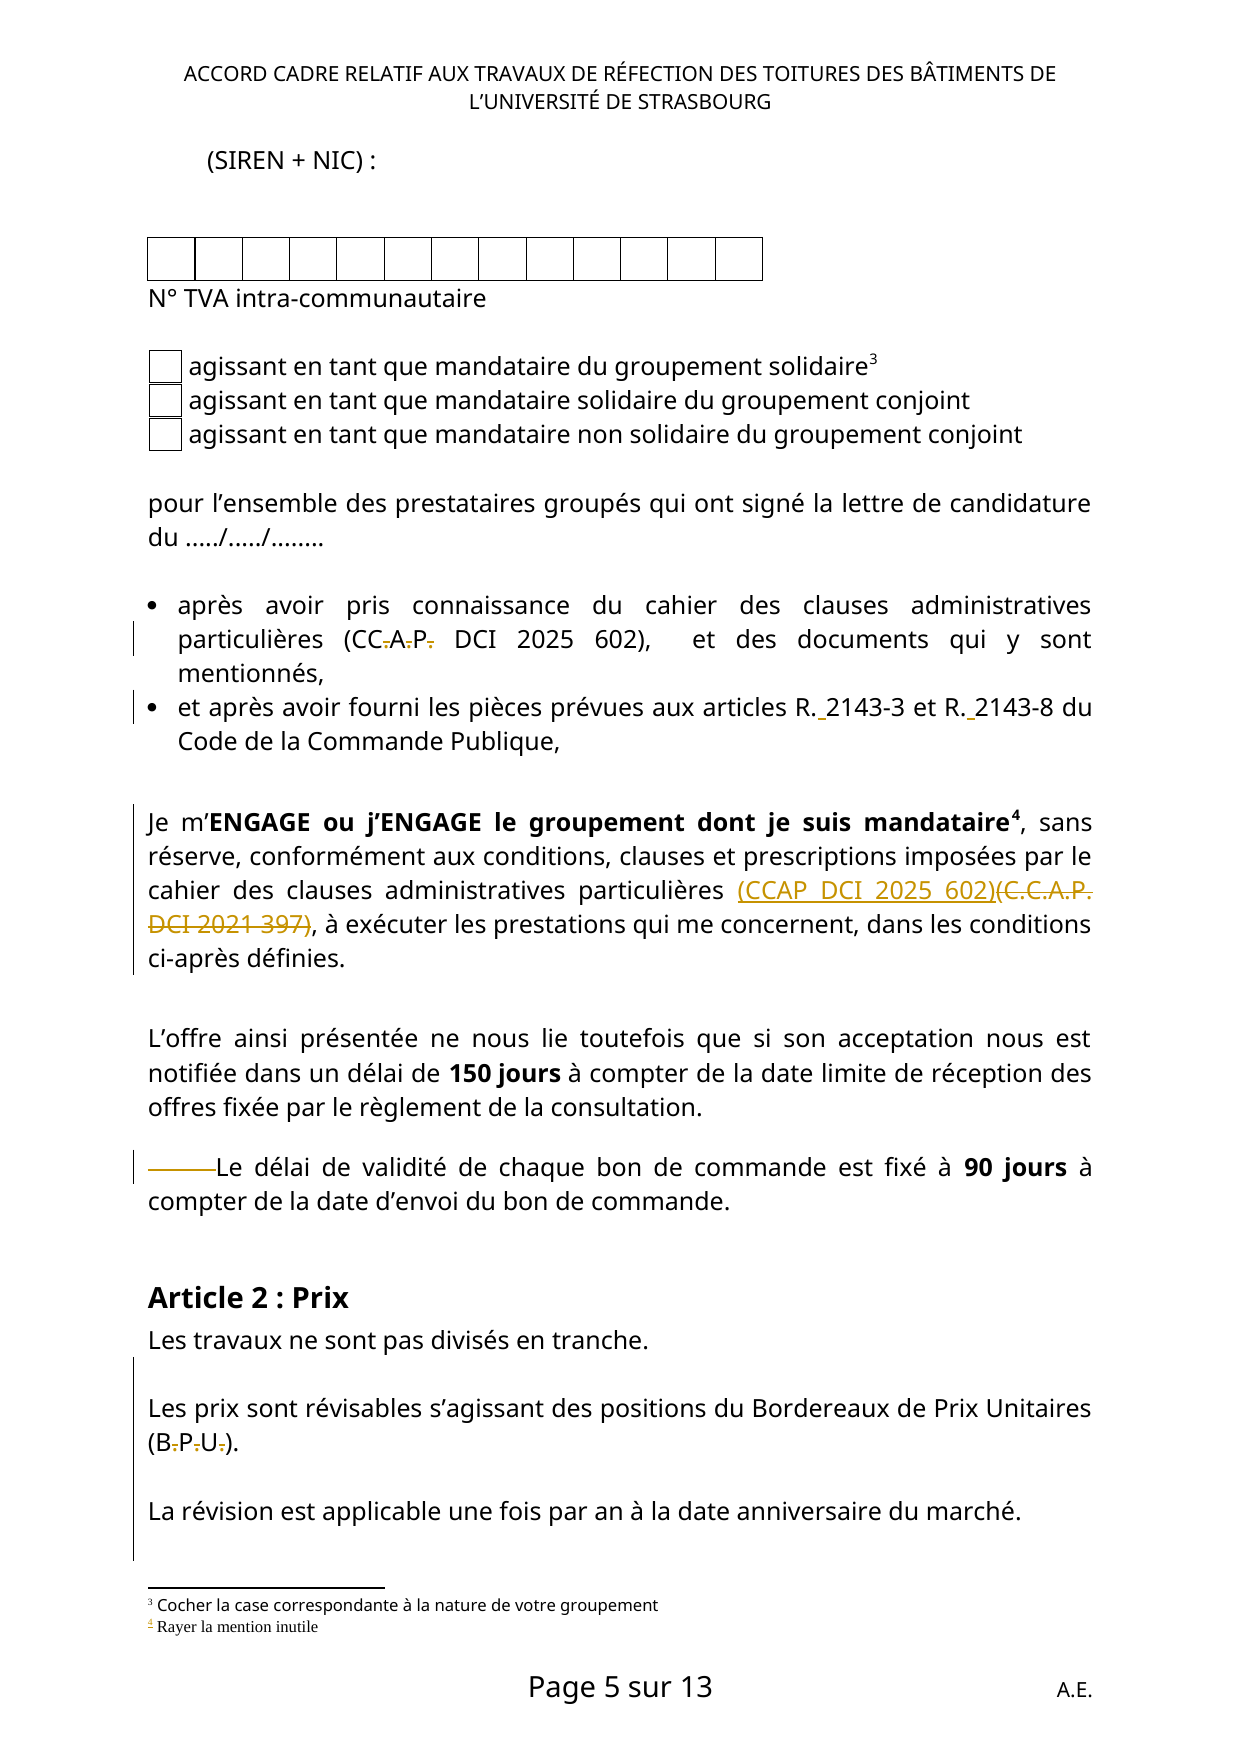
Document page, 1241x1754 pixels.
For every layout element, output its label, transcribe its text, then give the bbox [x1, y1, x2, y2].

text agissant en tant que mandataire du groupement solidaire [148, 349, 1093, 383]
subtitle Article 2 : Prix [148, 1277, 1093, 1317]
table_header [148, 238, 194, 280]
table_header [432, 238, 478, 280]
text Le délai de validité de chaque bon de commande est fixé à 90 jours à compter de la date d’envoi du bon de commande. [148, 1150, 1093, 1218]
text (SIREN + NIC) : [148, 142, 1093, 176]
table_header [196, 238, 242, 280]
table_header [527, 238, 573, 280]
text agissant en tant que mandataire non solidaire du groupement conjoint [148, 417, 1093, 451]
text N° TVA intra-communautaire [148, 281, 1093, 315]
text L’offre ainsi présentée ne nous lie toutefois que si son acceptation nous est notifiée dans un délai de 150 jours à compter de la date limite de réception des offres fixée par le règlement de la consultation. [148, 1021, 1093, 1123]
list et après avoir fourni les pièces prévues aux articles R.2143-3 et R.2143-8 du Code de la Commande Publique, [148, 689, 1093, 758]
table_header [385, 238, 431, 280]
list après avoir pris connaissance du cahier des clauses administratives particulières (CCAP DCI 2025 602), et des documents qui y sont mentionnés, [148, 587, 1093, 689]
text agissant en tant que mandataire solidaire du groupement conjoint [148, 383, 1093, 417]
table_header [621, 238, 667, 280]
text Les prix sont révisables s’agissant des positions du Bordereaux de Prix Unitaires (BPU). [148, 1391, 1093, 1459]
text La révision est applicable une fois par an à la date anniversaire du marché. [148, 1493, 1093, 1527]
text Les travaux ne sont pas divisés en tranche. [148, 1323, 1093, 1357]
table_header [574, 238, 620, 280]
text Je m’ENGAGE ou j’ENGAGE le groupement dont je suis mandataire, sans réserve, conformément aux conditions, clauses et prescriptions imposées par le cahier des clauses administratives particulières , à exécuter les prestations qui me concernent, dans les conditions ci-après définies. [148, 804, 1093, 974]
text pour l’ensemble des prestataires groupés qui ont signé la lettre de candidature du ...../...../........ [148, 485, 1093, 553]
table_header [337, 238, 384, 280]
table_header [479, 238, 526, 280]
table_header [716, 238, 762, 280]
table_header [290, 238, 336, 280]
table_header [243, 238, 289, 280]
table_header [668, 238, 715, 280]
